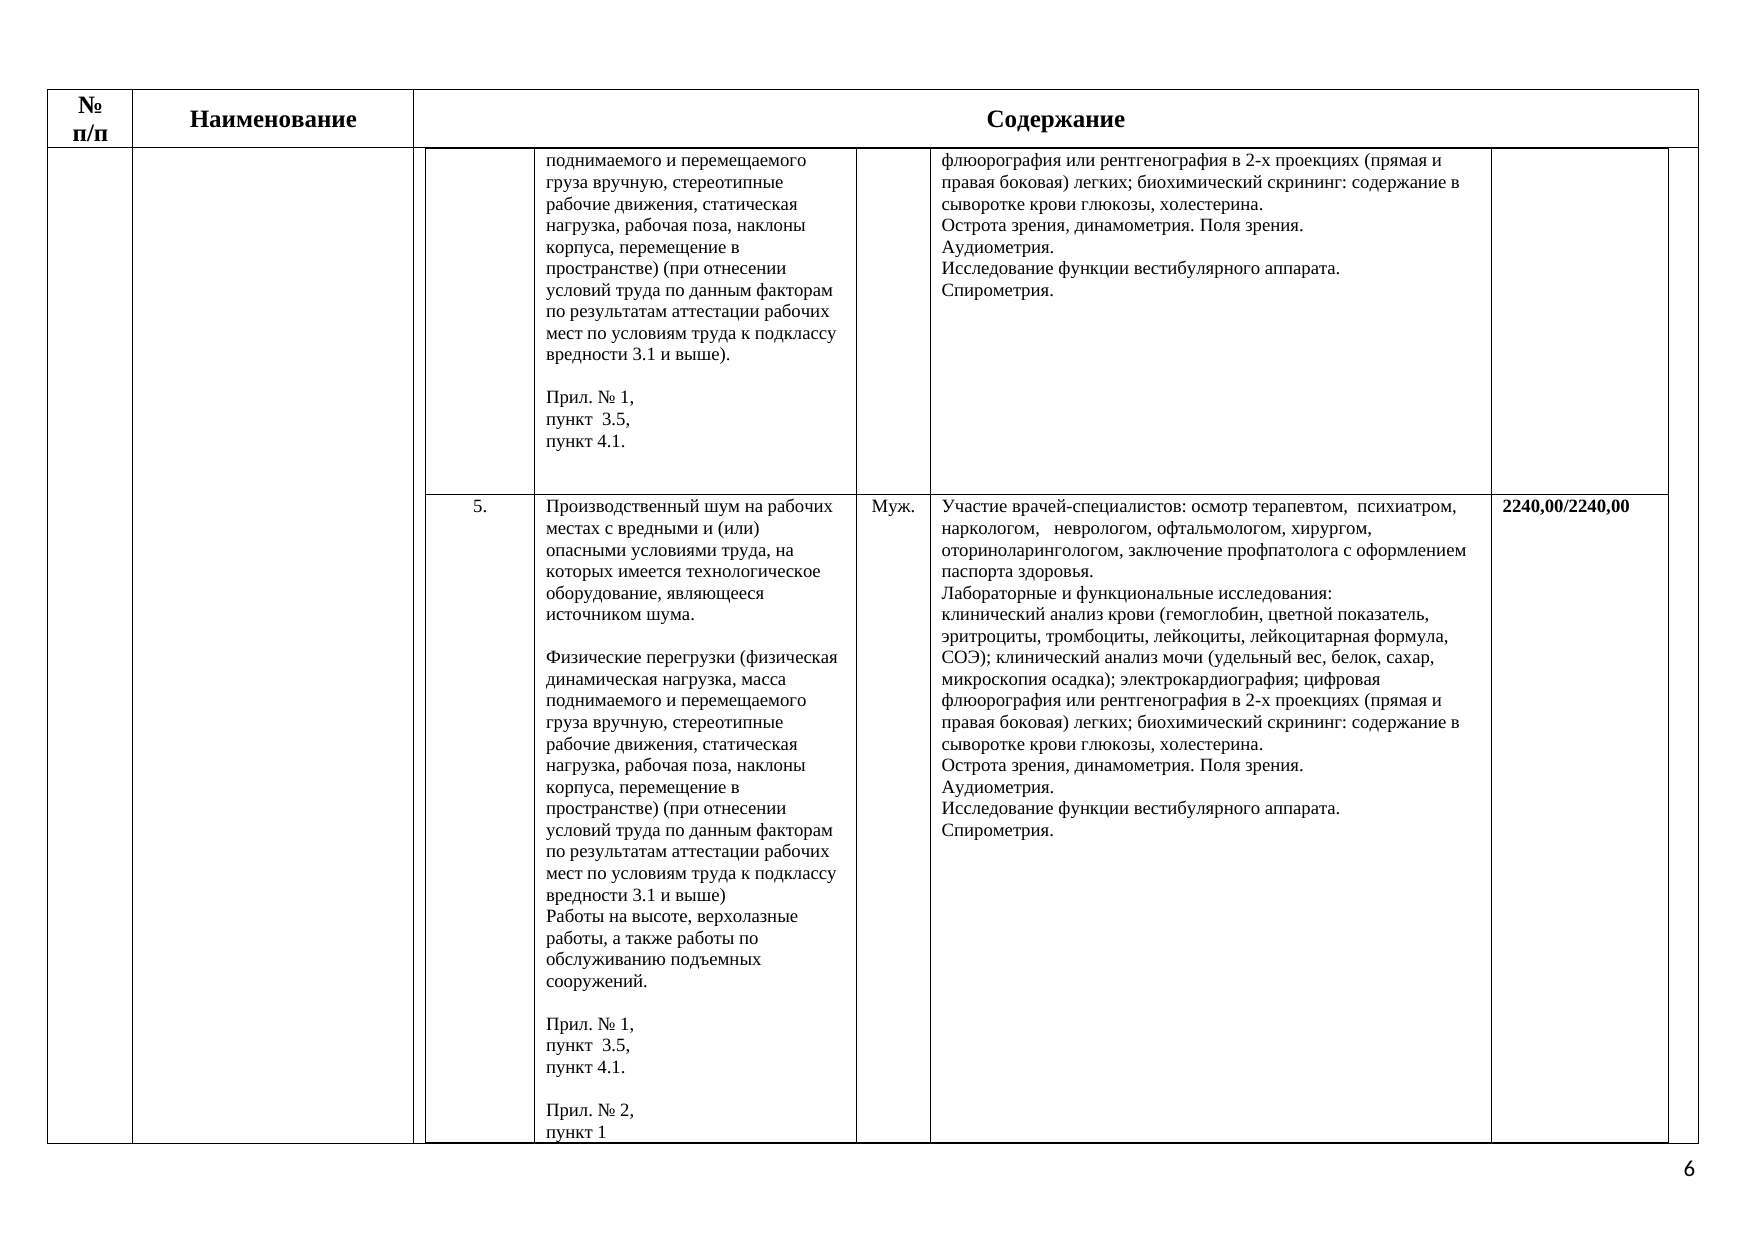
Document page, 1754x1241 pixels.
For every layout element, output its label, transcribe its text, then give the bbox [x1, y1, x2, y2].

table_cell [1669, 148, 1698, 1143]
table_cell [48, 148, 132, 1143]
table_header Наименование [133, 90, 413, 147]
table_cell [857, 495, 930, 1142]
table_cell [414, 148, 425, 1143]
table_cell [133, 148, 413, 1143]
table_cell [535, 149, 856, 494]
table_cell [857, 149, 930, 494]
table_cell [426, 149, 534, 494]
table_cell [1492, 495, 1668, 1142]
table_header Содержание [414, 90, 1698, 147]
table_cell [535, 495, 856, 1142]
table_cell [1492, 149, 1668, 494]
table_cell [426, 495, 534, 1142]
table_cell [931, 149, 1491, 494]
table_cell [931, 495, 1491, 1142]
